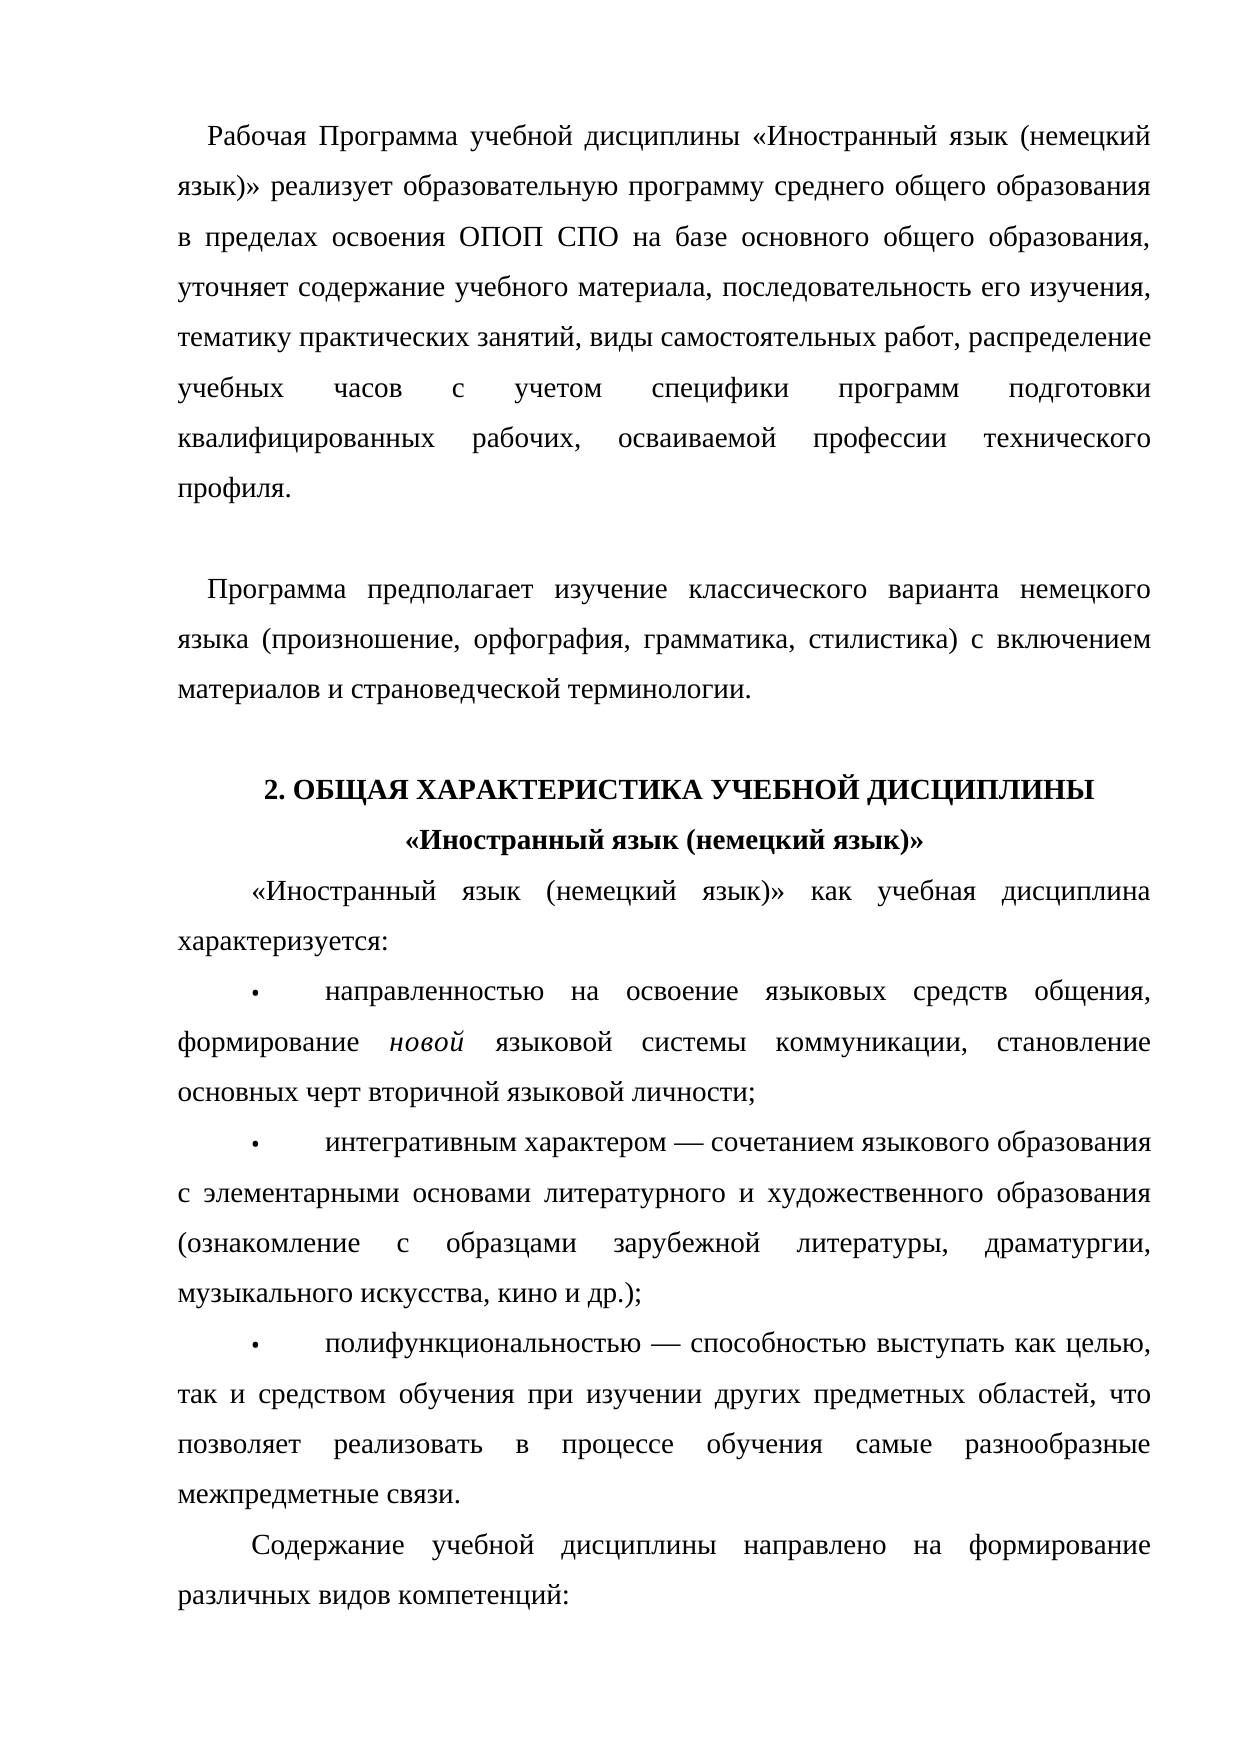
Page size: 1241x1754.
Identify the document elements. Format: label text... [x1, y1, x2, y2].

text 2. ОБЩАЯ ХАРАКТЕРИСТИКА УЧЕБНОЙ ДИСЦИПЛИНЫ «Иностранный язык (немецкий язык)» [177, 772, 1152, 856]
text Рабочая Программа учебной дисциплины «Иностранный язык (немецкий язык)» реализует образовательную программу среднего общего образования в пределах освоения ОПОП СПО на базе основного общего образования, уточняет содержание учебного материала, последовательность его изучения, тематику практических занятий, виды самостоятельных работ, распределение учебных часов с учетом специфики программ подготовки квалифицированных рабочих, осваиваемой профессии технического профиля. [177, 118, 1152, 504]
list полифункциональностью — способностью выступать как целью, так и средством обучения при изучении других предметных областей, что позволяет реализовать в процессе обучения самые разнообразные межпредметные связи. [177, 1326, 1152, 1510]
text «Иностранный язык (немецкий язык)» как учебная дисциплина характеризуется: [177, 873, 1152, 957]
text Программа предполагает изучение классического варианта немецкого языка (произношение, орфография, грамматика, стилистика) с включением материалов и страноведческой терминологии. [177, 571, 1152, 705]
list интегративным характером — сочетанием языкового образования с элементарными основами литературного и художественного образования (ознакомление с образцами зарубежной литературы, драматургии, музыкального искусства, кино и др.); [177, 1124, 1152, 1309]
text Содержание учебной дисциплины направлено на формирование различных видов компетенций: [177, 1527, 1152, 1611]
list направленностью на освоение языковых средств общения, формирование новой языковой системы коммуникации, становление основных черт вторичной языковой личности; [177, 973, 1152, 1108]
